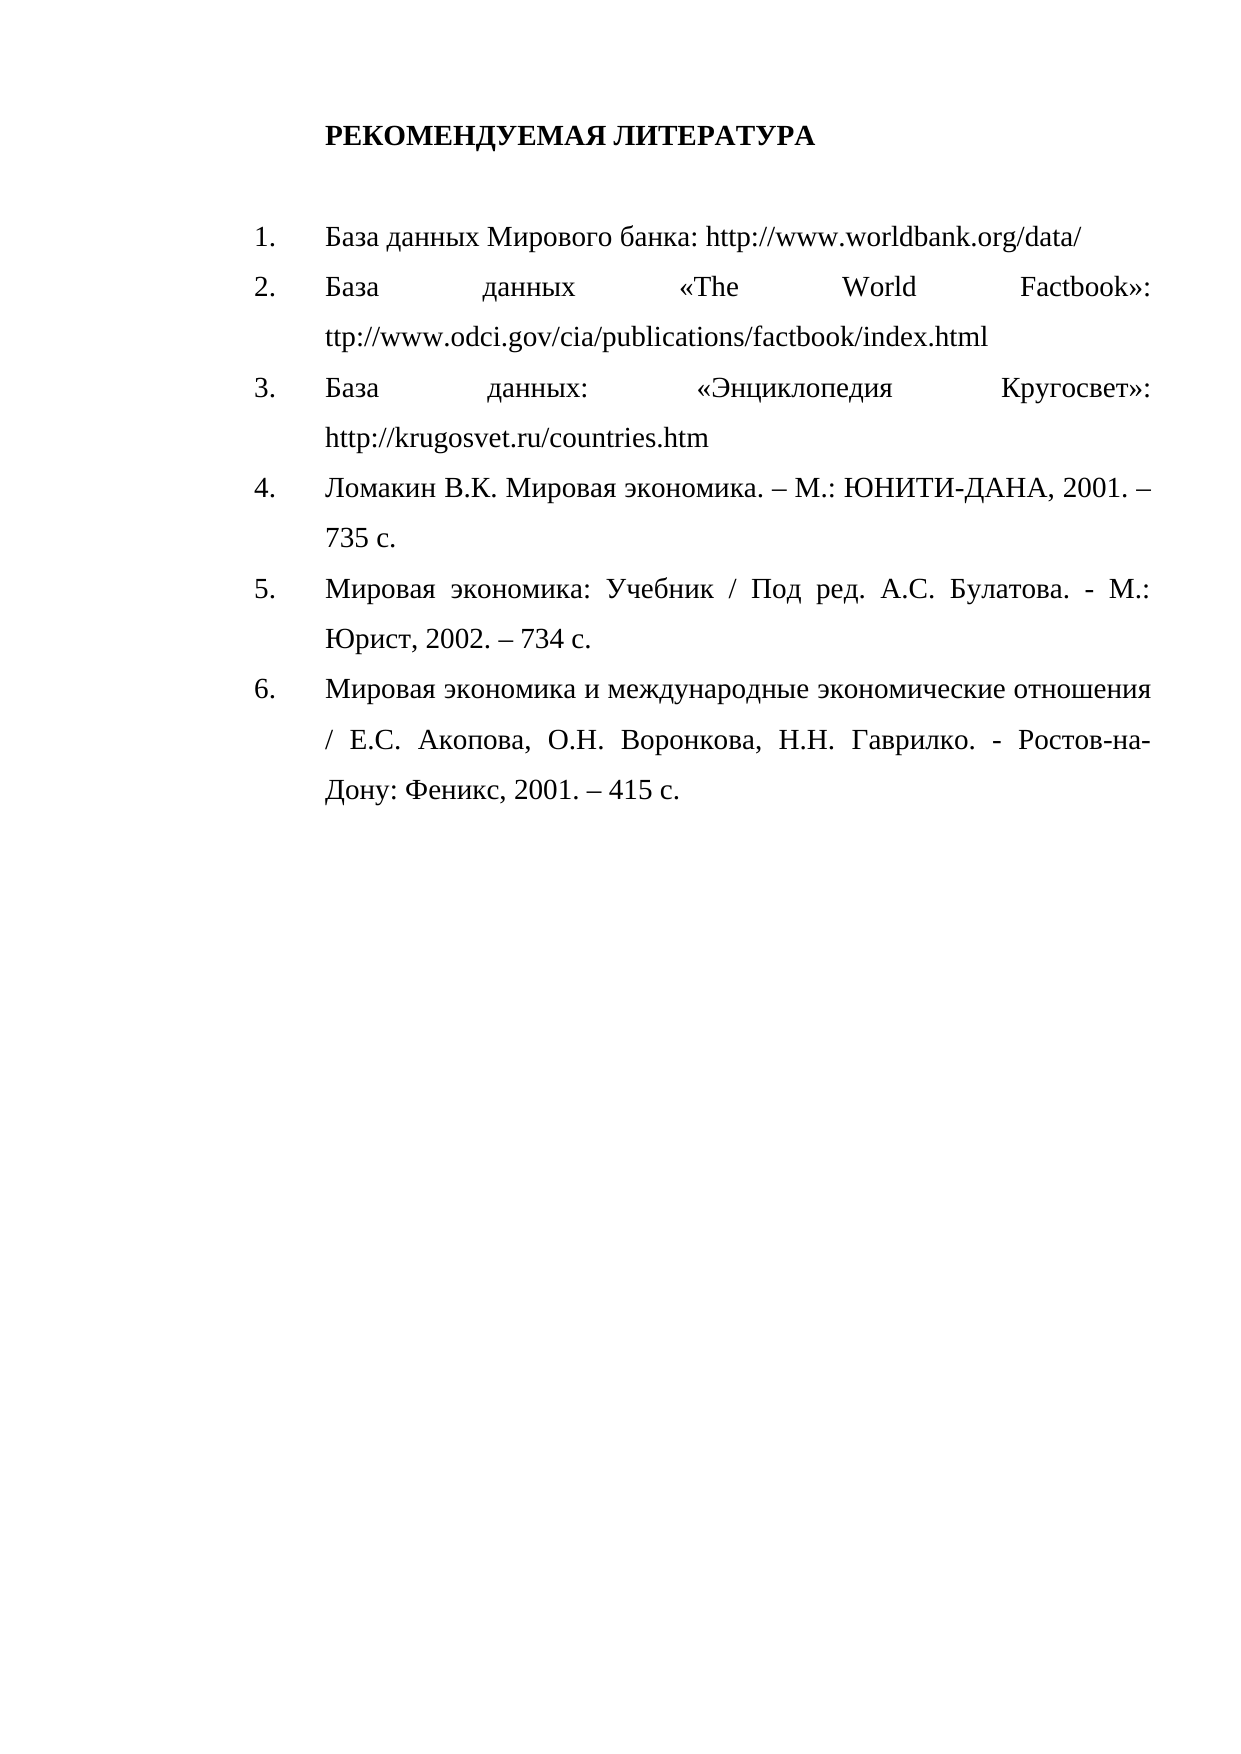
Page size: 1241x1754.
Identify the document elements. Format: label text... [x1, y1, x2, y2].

list База данных: «Энциклопедия Кругосвет»: http://krugosvet.ru/countries.htm [254, 370, 1152, 453]
list Ломакин В.К. Мировая экономика. – М.: ЮНИТИ-ДАНА, 2001. – 735 с. [254, 470, 1152, 554]
list Мировая экономика: Учебник / Под ред. А.С. Булатова. - М.: Юрист, 2002. – 734 с. [254, 571, 1152, 655]
list База данных Мирового банка: http://www.worldbank.org/data/ [254, 219, 1152, 252]
list База данных «The World Factbook»: ttp://www.odci.gov/cia/publications/factbook/index.html [254, 269, 1152, 353]
text РЕКОМЕНДУЕМАЯ ЛИТЕРАТУРА [177, 118, 1152, 152]
list Мировая экономика и международные экономические отношения / Е.С. Акопова, О.Н. Воронкова, Н.Н. Гаврилко. - Ростов-на-Дону: Феникс, 2001. – 415 с. [254, 672, 1152, 806]
